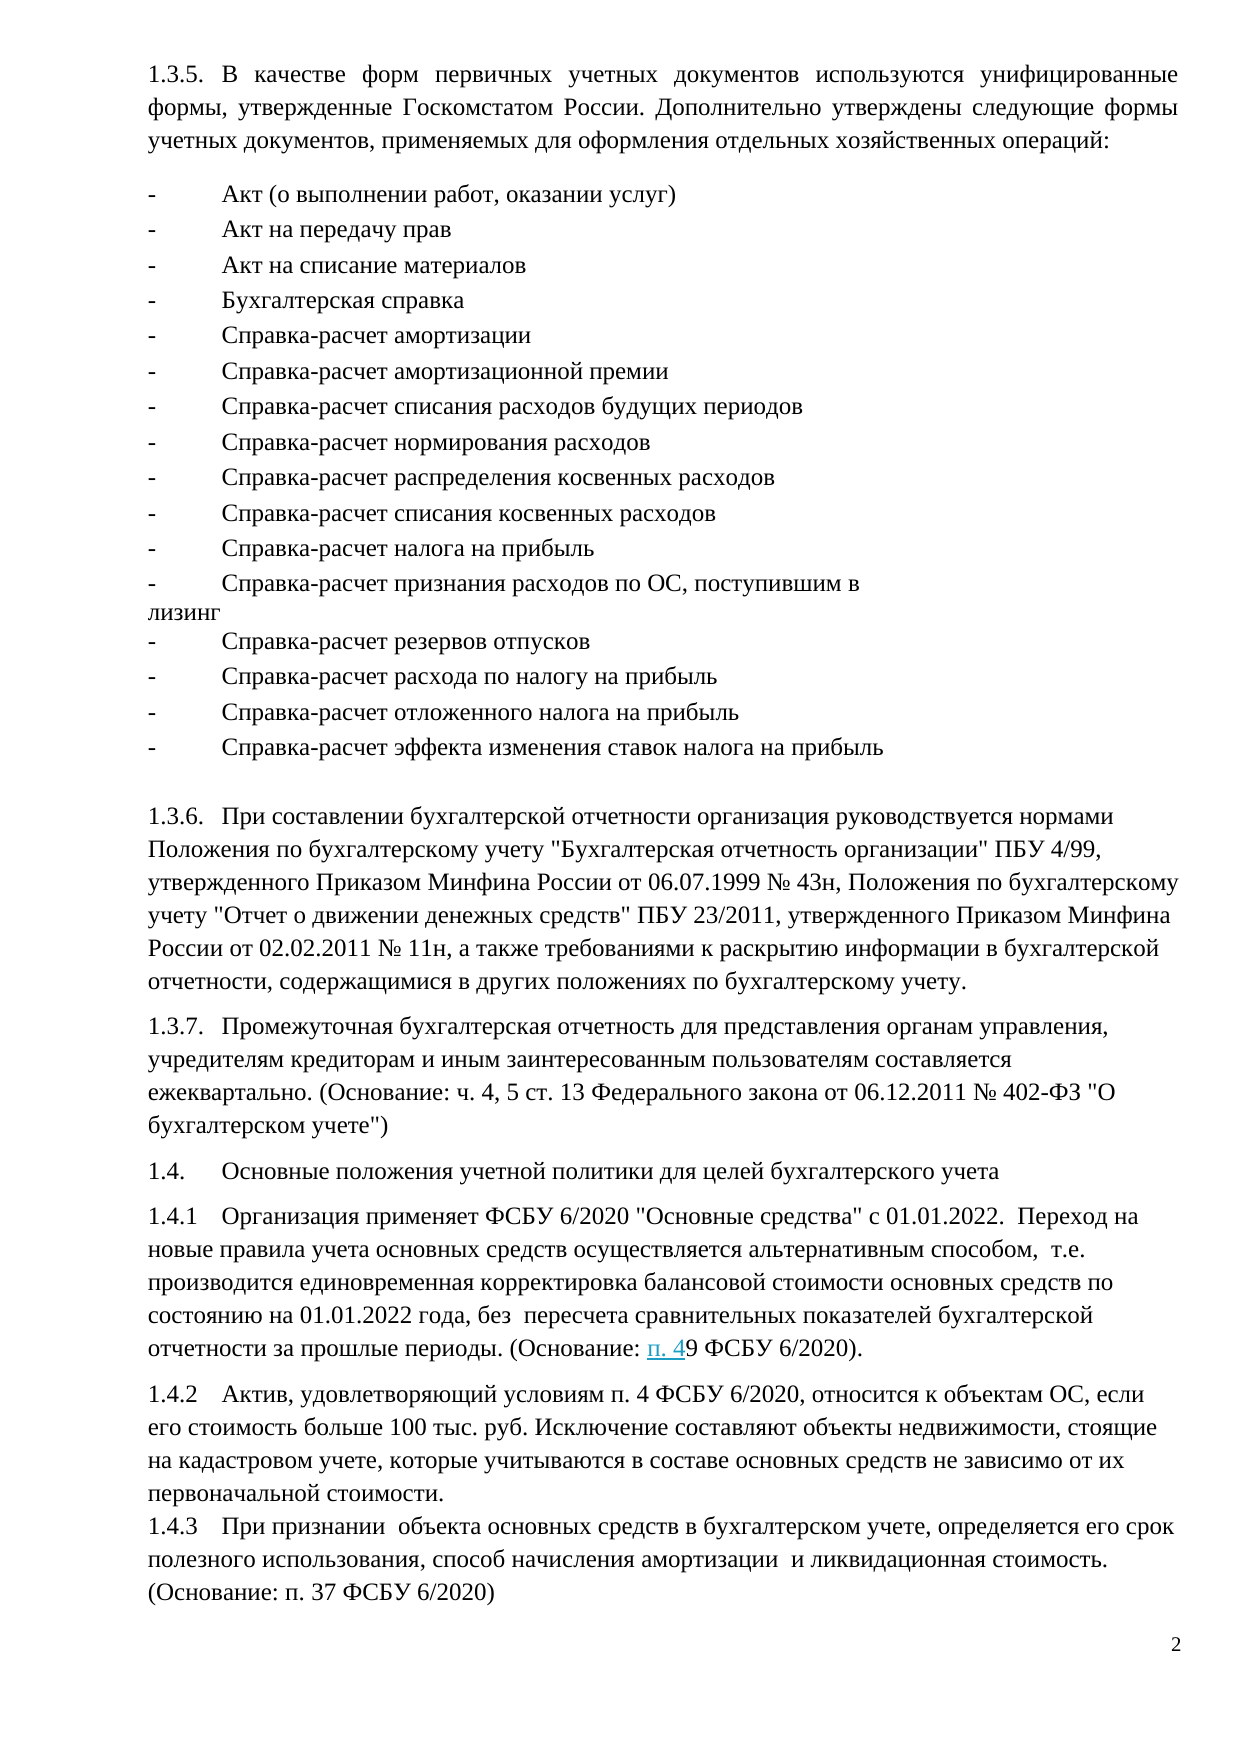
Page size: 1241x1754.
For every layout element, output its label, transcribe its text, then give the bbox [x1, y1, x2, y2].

table_cell Справка-расчет амортизационной премии [145, 356, 939, 391]
table_cell Справка-расчет нормирования расходов [145, 427, 939, 462]
list При составлении бухгалтерской отчетности организация руководствуется нормами Положения по бухгалтерскому учету "Бухгалтерская отчетность организации" ПБУ 4/99, утвержденного Приказом Минфина России от 06.07.1999 № 43н, Положения по бухгалтерскому учету "Отчет о движении денежных средств" ПБУ 23/2011, утвержденного Приказом Минфина России от 02.02.2011 № 11н, а также требованиями к раскрытию информации в бухгалтерской отчетности, содержащимися в других положениях по бухгалтерскому учету. [148, 801, 1181, 994]
table_cell Справка-расчет налога на прибыль [145, 533, 939, 568]
table_cell Справка-расчет амортизации [145, 321, 939, 356]
table_cell Справка-расчет эффекта изменения ставок налога на прибыль [145, 732, 939, 768]
table_cell Справка-расчет расхода по налогу на прибыль [145, 661, 939, 697]
list В качестве форм первичных учетных документов используются унифицированные формы, утвержденные Госкомстатом России. Дополнительно утверждены следующие формы учетных документов, применяемых для оформления отдельных хозяйственных операций: [148, 59, 1179, 154]
table_cell Справка-расчет списания косвенных расходов [145, 498, 939, 533]
table_cell Акт на списание материалов [145, 250, 939, 285]
table_cell Акт на передачу прав [145, 214, 939, 250]
table_cell Справка-расчет распределения косвенных расходов [145, 462, 939, 498]
table_cell Справка-расчет отложенного налога на прибыль [145, 697, 939, 732]
table_cell Справка-расчет резервов отпусков [145, 626, 939, 661]
table_cell Бухгалтерская справка [145, 285, 939, 321]
list Основные положения учетной политики для целей бухгалтерского учета [148, 1156, 1181, 1185]
table_cell Справка-расчет признания расходов по ОС, поступившим в лизинг [145, 569, 939, 626]
table_header Акт (о выполнении работ, оказании услуг) [145, 179, 939, 214]
list При признании объекта основных средств в бухгалтерском учете, определяется его срок полезного использования, способ начисления амортизации и ликвидационная стоимость. (Основание: п. 37 ФСБУ 6/2020) [148, 1511, 1181, 1606]
list Актив, удовлетворяющий условиям п. 4 ФСБУ 6/2020, относится к объектам ОС, если его стоимость больше 100 тыс. руб. Исключение составляют объекты недвижимости, стоящие на кадастровом учете, которые учитываются в составе основных средств не зависимо от их первоначальной стоимости. [148, 1379, 1181, 1507]
subtitle Организация применяет ФСБУ 6/2020 "Основные средства" с 01.01.2022. Переход на новые правила учета основных средств осуществляется альтернативным способом, т.е. производится единовременная корректировка балансовой стоимости основных средств по состоянию на 01.01.2022 года, без пересчета сравнительных показателей бухгалтерской отчетности за прошлые периоды. (Основание: п. 49 ФСБУ 6/2020). [148, 1201, 1181, 1362]
table_cell Справка-расчет списания расходов будущих периодов [145, 391, 939, 427]
subtitle Промежуточная бухгалтерская отчетность для представления органам управления, учредителям кредиторам и иным заинтересованным пользователям составляется ежеквартально. (Основание: ч. 4, 5 ст. 13 Федерального закона от 06.12.2011 № 402-ФЗ "О бухгалтерском учете") [148, 1011, 1181, 1139]
